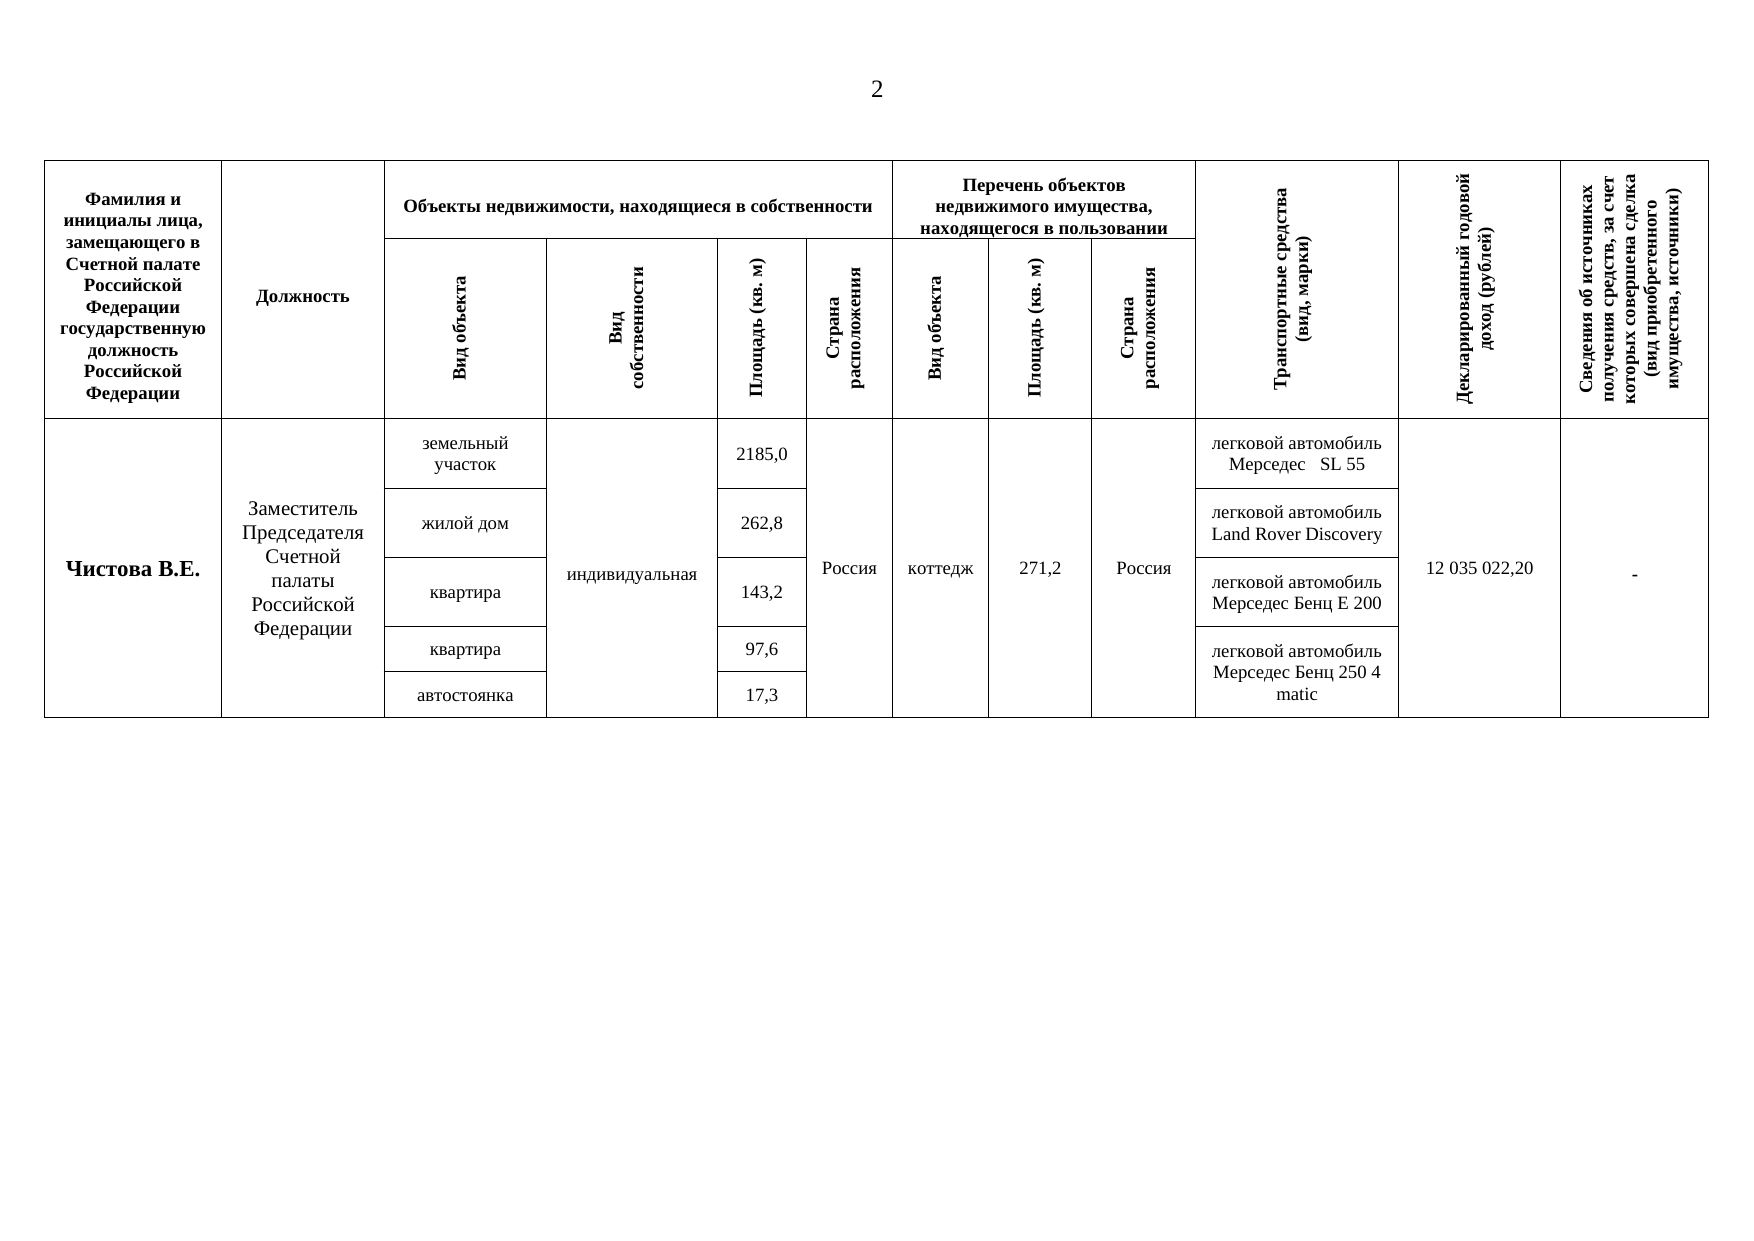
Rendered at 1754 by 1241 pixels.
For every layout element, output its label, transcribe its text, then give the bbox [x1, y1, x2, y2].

table_cell легковой автомобиль Mерседес SL 55 [1196, 419, 1398, 488]
table_header Объекты недвижимости, находящиеся в собственности [385, 161, 892, 238]
table_header Перечень объектов недвижимого имущества, находящегося в пользовании [893, 161, 1195, 238]
table_cell Вид собственности [547, 239, 717, 418]
table_cell 143,2 [718, 558, 806, 626]
table_cell Страна расположения [1092, 239, 1195, 418]
table_cell Площадь (кв. м) [718, 239, 806, 418]
table_header Транспортные средства (вид, марки) [1196, 161, 1398, 418]
table_cell земельный участок [385, 419, 546, 488]
table_cell легковой автомобиль Mерседес Бенц Е 200 [1196, 558, 1398, 626]
table_cell Заместитель Председателя Счетной палаты Российской Федерации [222, 419, 384, 717]
table_header Фамилия и инициалы лица, замещающего в Счетной палате Российской Федерации государственную должность Российской Федерации [45, 161, 221, 418]
table_cell Россия [807, 419, 892, 717]
table_cell Страна расположения [807, 239, 892, 418]
table_cell 262,8 [718, 489, 806, 557]
table_header Декларированный годовой доход (рублей) [1399, 161, 1560, 418]
table_cell 2185,0 [718, 419, 806, 488]
table_cell Вид объекта [893, 239, 988, 418]
table_cell легковой автомобиль Mерседес Бенц 250 4 matic [1196, 627, 1398, 717]
table_header Сведения об источниках получения средств, за счет которых совершена сделка (вид приобретенного имущества, источники) [1561, 161, 1708, 418]
table_cell Россия [1092, 419, 1195, 717]
table_cell 17,3 [718, 672, 806, 717]
table_cell квартира [385, 558, 546, 626]
table_cell 12 035 022,20 [1399, 419, 1560, 717]
table_cell - [1561, 419, 1708, 717]
table_cell легковой автомобиль Land Rover Discovery [1196, 489, 1398, 557]
table_cell автостоянка [385, 672, 546, 717]
table_cell жилой дом [385, 489, 546, 557]
table_cell квартира [385, 627, 546, 671]
table_cell 271,2 [989, 419, 1091, 717]
table_cell Чистова В.Е. [45, 419, 221, 717]
table_cell индивидуальная [547, 419, 717, 717]
table_cell Площадь (кв. м) [989, 239, 1091, 418]
table_cell коттедж [893, 419, 988, 717]
table_header Должность [222, 161, 384, 418]
table_cell Вид объекта [385, 239, 546, 418]
table_cell 97,6 [718, 627, 806, 671]
